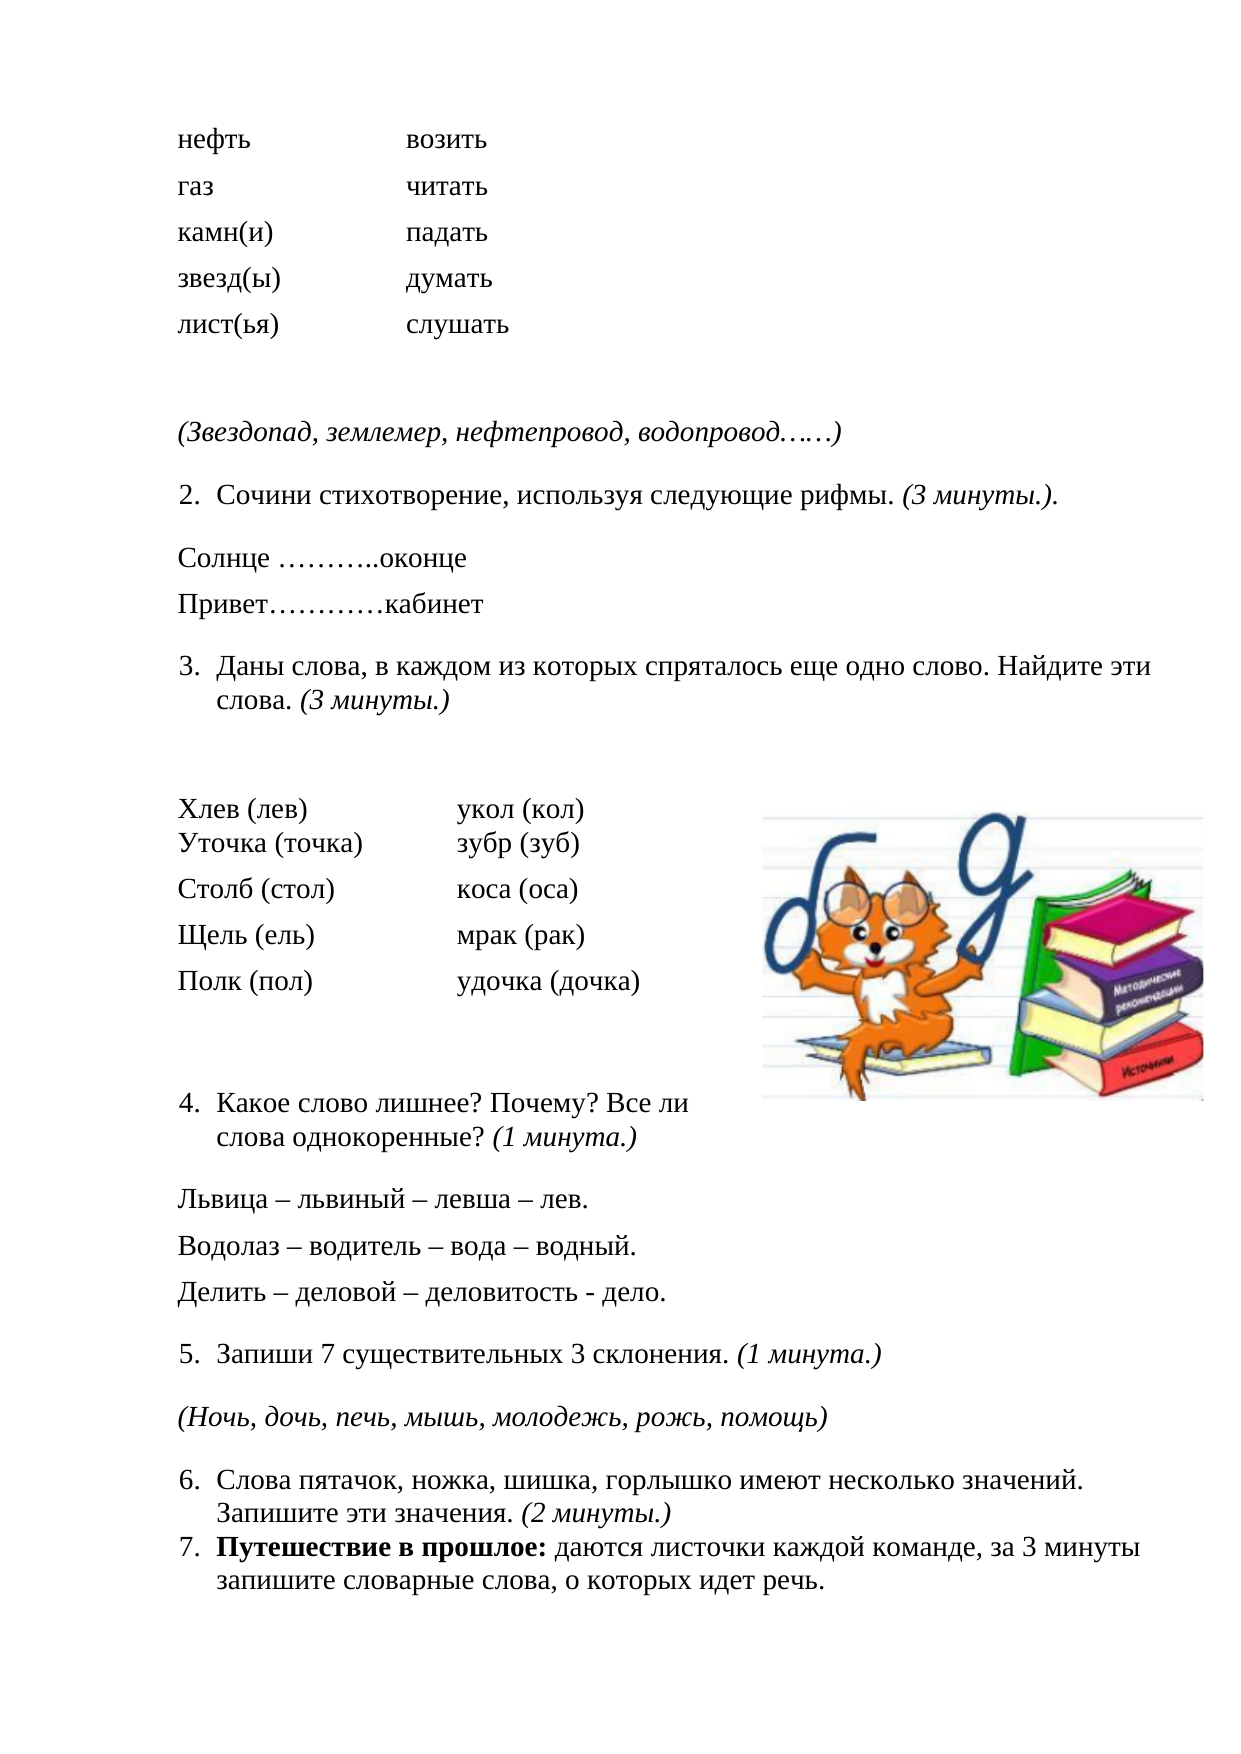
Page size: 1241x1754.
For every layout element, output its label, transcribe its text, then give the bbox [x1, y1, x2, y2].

text Делить – деловой – деловитость - дело. [177, 1274, 1152, 1307]
table_header Хлев (лев) Уточка (точка) Столб (стол) Щель (ель) Полк (пол) [130, 745, 410, 1056]
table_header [343, 59, 598, 414]
table_header укол (кол) зубр (зуб) коса (оса) мрак (рак) удочка (дочка) [410, 745, 687, 1056]
list Какое слово лишнее? Почему? Все ли слова однокоренные? (1 минута.) [179, 1085, 1152, 1152]
text Водолаз – водитель – вода – водный. [177, 1228, 1152, 1261]
text Привет…………кабинет [177, 586, 1152, 619]
list Запиши 7 существительных 3 склонения. (1 минута.) [179, 1336, 1152, 1370]
list Путешествие в прошлое: даются листочки каждой команде, за 3 минуты запишите словарные слова, о которых идет речь. [179, 1529, 1152, 1596]
list Сочини стихотворение, используя следующие рифмы. (3 минуты.). [179, 477, 1152, 511]
list Даны слова, в каждом из которых спряталось еще одно слово. Найдите эти слова. (3 минуты.) [179, 648, 1152, 716]
picture [762, 802, 1204, 1101]
text Солнце ………..оконце [177, 540, 1152, 573]
text (Ночь, дочь, печь, мышь, молодежь, рожь, помощь) [177, 1399, 1152, 1433]
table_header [115, 59, 343, 414]
text (Звездопад, землемер, нефтепровод, водопровод……) [177, 414, 1152, 448]
list Слова пятачок, ножка, шишка, горлышко имеют несколько значений. Запишите эти значения. (2 минуты.) [179, 1462, 1152, 1529]
text Львица – львиный – левша – лев. [177, 1182, 1152, 1215]
